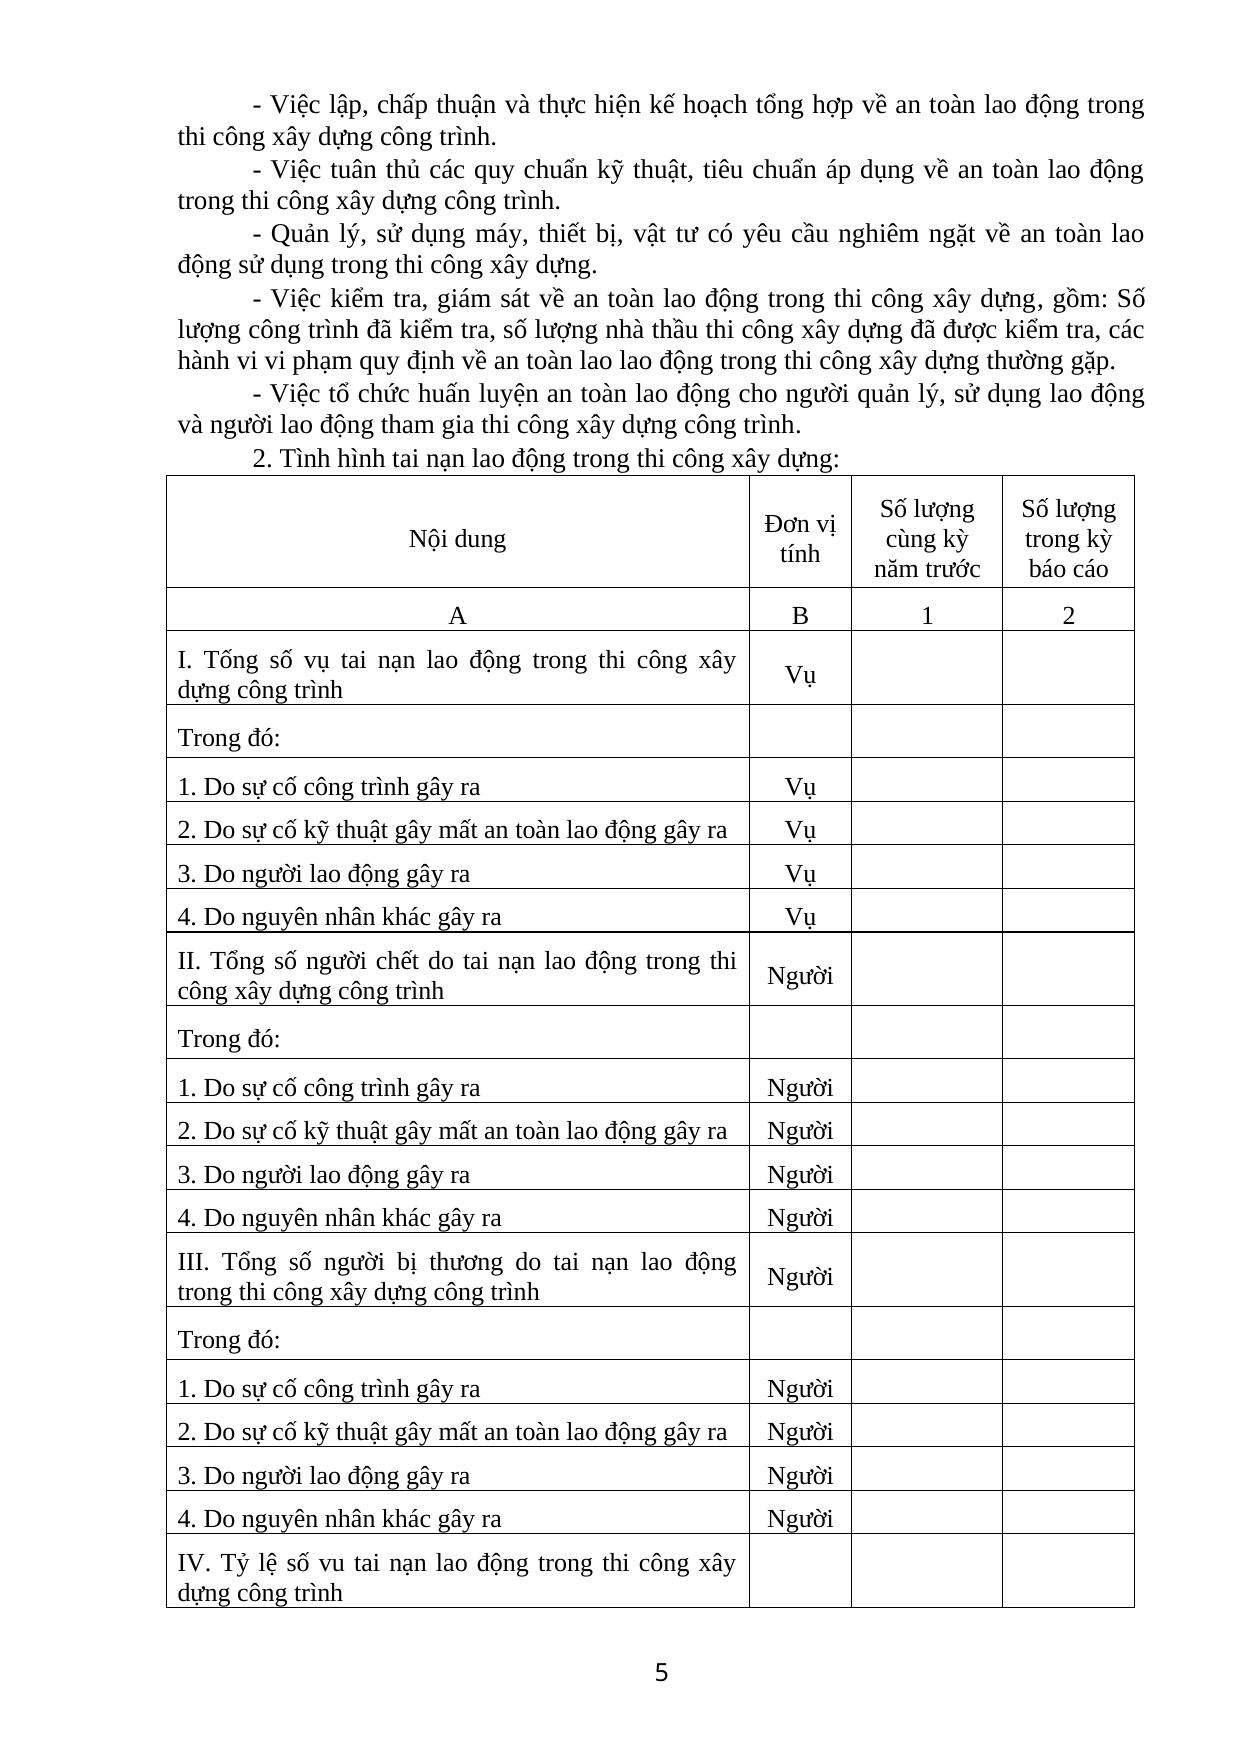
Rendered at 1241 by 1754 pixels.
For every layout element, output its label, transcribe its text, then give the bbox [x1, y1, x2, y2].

table_cell 4. Do nguyên nhân khác gây ra [167, 1190, 749, 1232]
table_cell [1003, 1447, 1134, 1490]
table_cell Người [750, 1491, 851, 1533]
table_cell [750, 1534, 851, 1607]
table_cell [1003, 1103, 1134, 1145]
table_cell 4. Do nguyên nhân khác gây ra [167, 1491, 749, 1533]
table_header Nội dung [167, 476, 749, 587]
table_cell I. Tống số vụ tai nạn lao động trong thi công xây dựng công trình [167, 631, 749, 704]
table_cell [852, 1233, 1002, 1306]
table_cell [1003, 631, 1134, 704]
text - Việc lập, chấp thuận và thực hiện kế hoạch tổng hợp về an toàn lao động trong thi công xây dựng công trình. [177, 89, 1146, 151]
table_cell [1003, 845, 1134, 888]
table_cell [1003, 1360, 1134, 1403]
table_cell [750, 1307, 851, 1359]
table_cell [852, 933, 1002, 1005]
table_cell [852, 802, 1002, 844]
table_cell [852, 1006, 1002, 1058]
table_cell [852, 1190, 1002, 1232]
table_cell Người [750, 1447, 851, 1490]
table_cell Trong đó: [167, 705, 749, 757]
table_cell 1. Do sự cố công trình gây ra [167, 1059, 749, 1102]
table_cell [1003, 1006, 1134, 1058]
table_cell III. Tổng số người bị thương do tai nạn lao động trong thi công xây dựng công trình [167, 1233, 749, 1306]
table_cell Trong đó: [167, 1006, 749, 1058]
table_cell [852, 1404, 1002, 1446]
table_cell II. Tổng số người chết do tai nạn lao động trong thi công xây dựng công trình [167, 933, 749, 1005]
text - Việc kiểm tra, giám sát về an toàn lao động trong thi công xây dựng, gồm: Số lượng công trình đã kiểm tra, số lượng nhà thầu thi công xây dựng đã được kiểm tra, các hành vi vi phạm quy định về an toàn lao lao động trong thi công xây dựng thường gặp. [177, 282, 1146, 375]
table_cell Người [750, 1146, 851, 1189]
table_cell [852, 1146, 1002, 1189]
text - Việc tuân thủ các quy chuẩn kỹ thuật, tiêu chuẩn áp dụng về an toàn lao động trong thi công xây dựng công trình. [177, 153, 1146, 215]
table_cell 2. Do sự cố kỹ thuật gây mất an toàn lao động gây ra [167, 1404, 749, 1446]
table_cell Người [750, 933, 851, 1005]
table_cell [1003, 1190, 1134, 1232]
table_cell [852, 845, 1002, 888]
table_cell 1. Do sự cố công trình gây ra [167, 1360, 749, 1403]
table_cell [1003, 1404, 1134, 1446]
table_cell [1003, 1491, 1134, 1533]
table_cell [750, 705, 851, 757]
table_cell [852, 1534, 1002, 1607]
table_cell [852, 1491, 1002, 1533]
table_cell 3. Do người lao động gây ra [167, 845, 749, 888]
table_cell [852, 758, 1002, 801]
table_cell [1003, 1307, 1134, 1359]
table_cell Vụ [750, 845, 851, 888]
table_cell A [167, 588, 749, 630]
table_cell Vụ [750, 758, 851, 801]
table_cell [852, 889, 1002, 931]
table_header Đơn vị tính [750, 476, 851, 587]
table_cell [852, 631, 1002, 704]
table_cell Vụ [750, 631, 851, 704]
table_cell [1003, 1233, 1134, 1306]
table_cell 2. Do sự cố kỹ thuật gây mất an toàn lao động gây ra [167, 1103, 749, 1145]
text - Việc tổ chức huấn luyện an toàn lao động cho người quản lý, sử dụng lao động và người lao động tham gia thi công xây dựng công trình. [177, 377, 1146, 439]
text 2. Tình hình tai nạn lao động trong thi công xây dựng: [177, 442, 1146, 473]
table_cell 4. Do nguyên nhân khác gây ra [167, 889, 749, 931]
table_cell Người [750, 1059, 851, 1102]
table_cell Vụ [750, 802, 851, 844]
text - Quản lý, sử dụng máy, thiết bị, vật tư có yêu cầu nghiêm ngặt về an toàn lao động sử dụng trong thi công xây dựng. [177, 217, 1146, 280]
table_header Số lượng cùng kỳ năm trước [852, 476, 1002, 587]
table_cell Người [750, 1360, 851, 1403]
table_cell [852, 1307, 1002, 1359]
table_cell Vụ [750, 889, 851, 931]
table_cell [852, 705, 1002, 757]
table_cell 2 [1003, 588, 1134, 630]
table_cell 3. Do người lao động gây ra [167, 1447, 749, 1490]
table_cell Trong đó: [167, 1307, 749, 1359]
table_cell 3. Do người lao động gây ra [167, 1146, 749, 1189]
table_cell [1003, 758, 1134, 801]
table_header Số lượng trong kỳ báo cáo [1003, 476, 1134, 587]
table_cell [1003, 1534, 1134, 1607]
table_cell [750, 1006, 851, 1058]
table_cell B [750, 588, 851, 630]
table_cell 1. Do sự cố công trình gây ra [167, 758, 749, 801]
table_cell [852, 1360, 1002, 1403]
table_cell Người [750, 1103, 851, 1145]
table_cell [1003, 705, 1134, 757]
table_cell Người [750, 1404, 851, 1446]
table_cell [1003, 802, 1134, 844]
table_cell [1003, 933, 1134, 1005]
table_cell IV. Tỷ lệ số vu tai nạn lao động trong thi công xây dựng công trình [167, 1534, 749, 1607]
table_cell [1003, 1059, 1134, 1102]
table_cell 1 [852, 588, 1002, 630]
table_cell [852, 1447, 1002, 1490]
table_cell [1003, 1146, 1134, 1189]
table_cell [852, 1059, 1002, 1102]
table_cell 2. Do sự cố kỹ thuật gây mất an toàn lao động gây ra [167, 802, 749, 844]
table_cell Người [750, 1190, 851, 1232]
table_cell [852, 1103, 1002, 1145]
table_cell [1003, 889, 1134, 931]
table_cell Người [750, 1233, 851, 1306]
